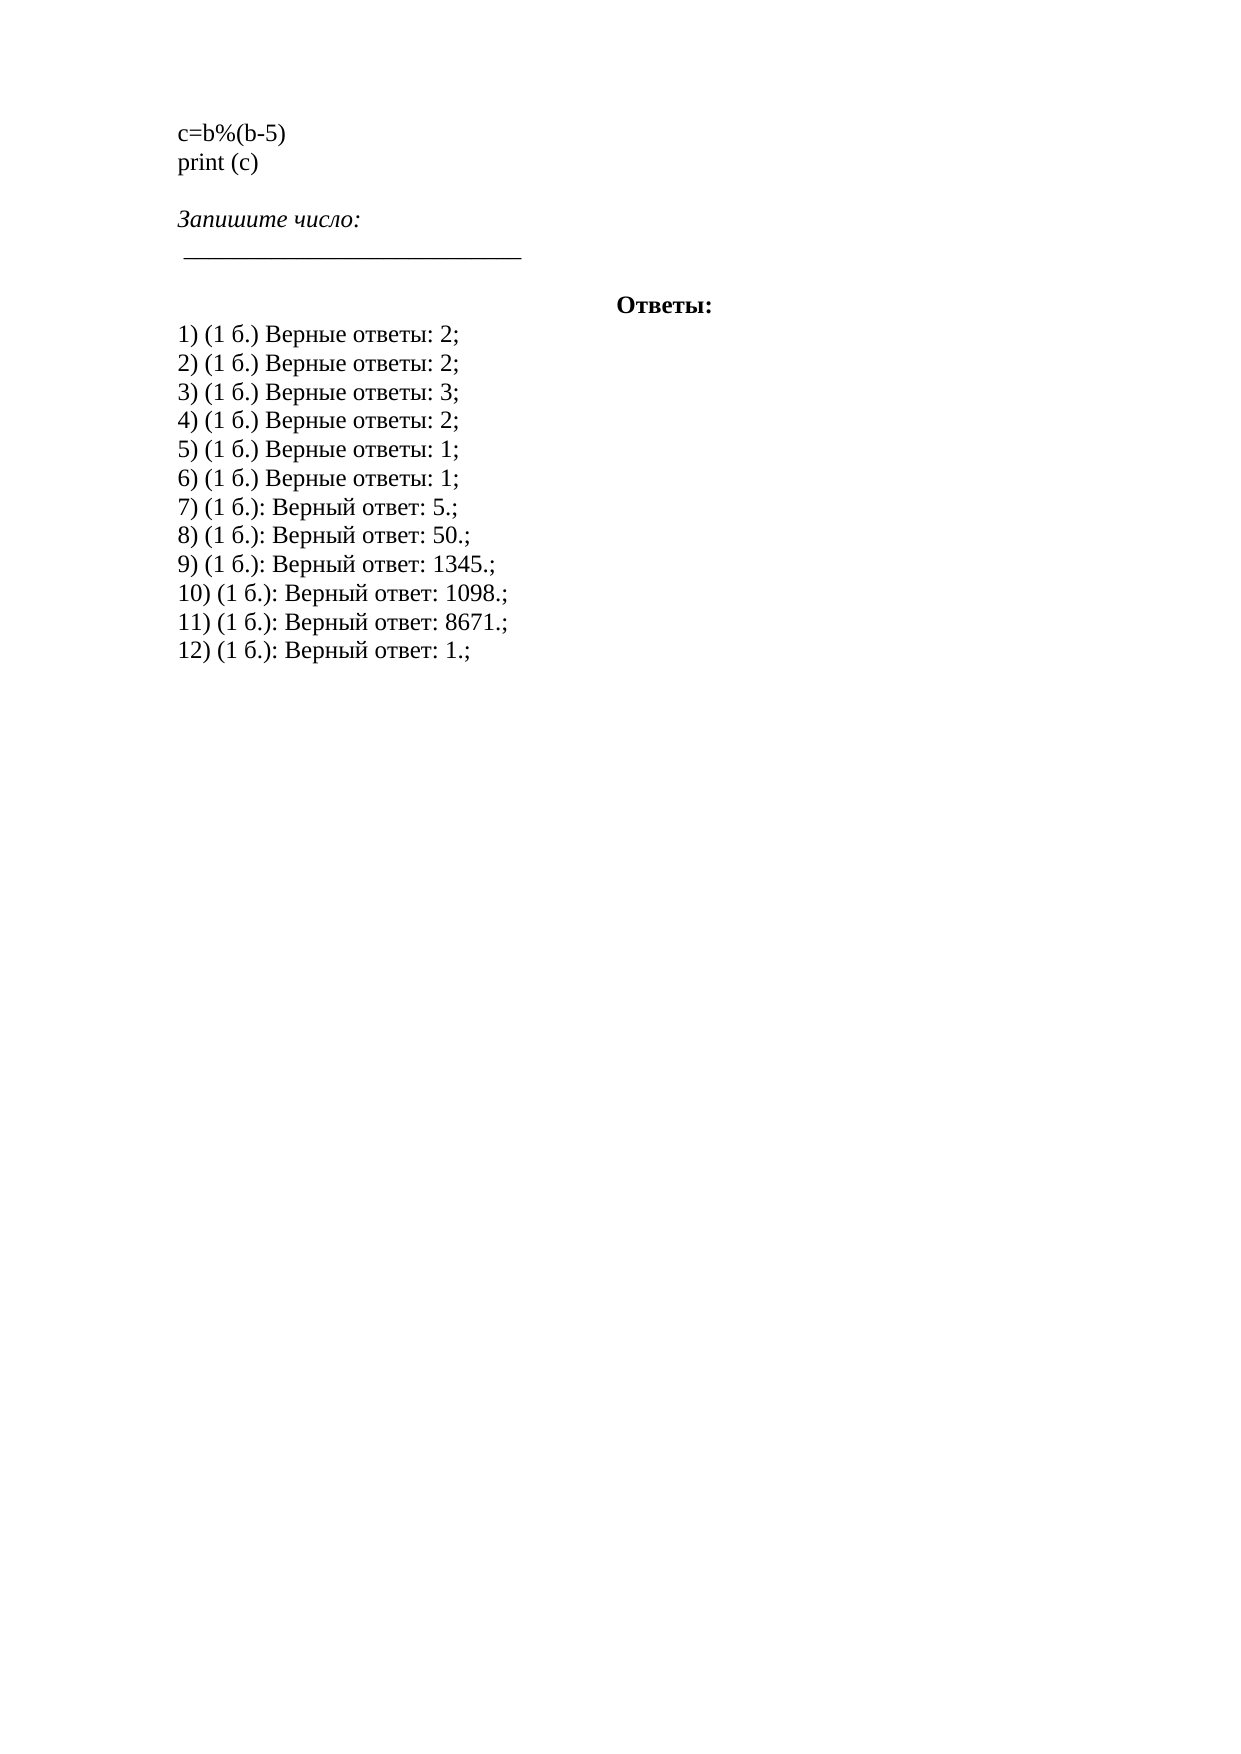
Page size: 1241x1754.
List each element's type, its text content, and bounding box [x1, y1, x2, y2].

text 3) (1 б.) Верные ответы: 3; [177, 377, 1152, 406]
text 9) (1 б.): Верный ответ: 1345.; [177, 549, 1152, 578]
text 2) (1 б.) Верные ответы: 2; [177, 348, 1152, 377]
text 10) (1 б.): Верный ответ: 1098.; [177, 578, 1152, 607]
text 7) (1 б.): Верный ответ: 5.; [177, 492, 1152, 521]
text 11) (1 б.): Верный ответ: 8671.; [177, 607, 1152, 636]
text 12) (1 б.): Верный ответ: 1.; [177, 636, 1152, 664]
text Ответы: [177, 291, 1152, 319]
text ___________________________ [177, 233, 1152, 262]
text 5) (1 б.) Верные ответы: 1; [177, 434, 1152, 463]
text Запишите число: [177, 204, 1152, 233]
text 6) (1 б.) Верные ответы: 1; [177, 463, 1152, 492]
text 4) (1 б.) Верные ответы: 2; [177, 406, 1152, 434]
text 8) (1 б.): Верный ответ: 50.; [177, 521, 1152, 549]
text print (c) [177, 147, 1152, 176]
text 1) (1 б.) Верные ответы: 2; [177, 319, 1152, 348]
text c=b%(b-5) [177, 118, 1152, 147]
